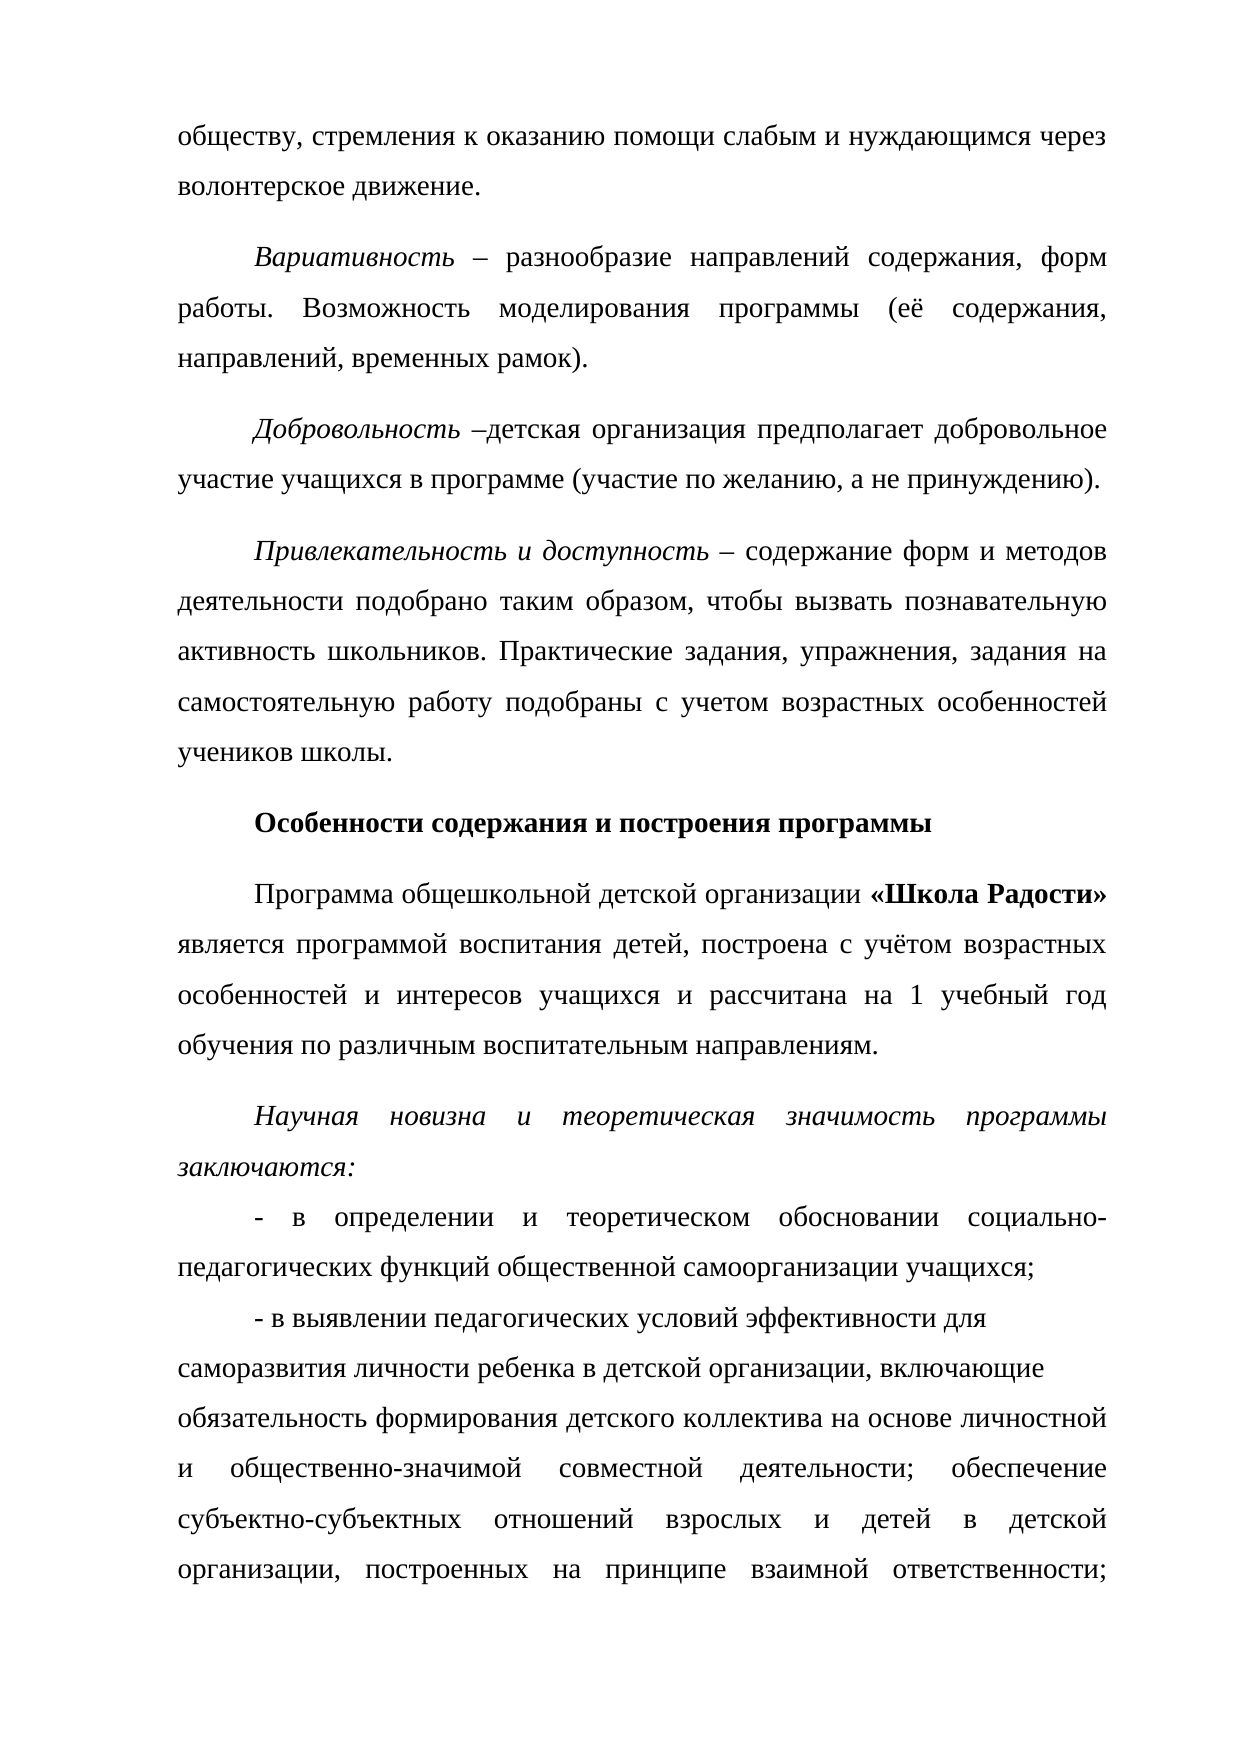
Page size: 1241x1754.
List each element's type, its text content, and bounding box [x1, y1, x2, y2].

text Научная новизна и теоретическая значимость программы заключаются: [177, 1098, 1107, 1182]
text Привлекательность и доступность – содержание форм и методов деятельности подобрано таким образом, чтобы вызвать познавательную активность школьников. Практические задания, упражнения, задания на самостоятельную работу подобраны с учетом возрастных особенностей учеников школы. [177, 533, 1107, 768]
text Программа общешкольной детской организации «Школа Радости» является программой воспитания детей, построена с учётом возрастных особенностей и интересов учащихся и рассчитана на 1 учебный год обучения по различным воспитательным направлениям. [177, 876, 1107, 1061]
text Добровольность –детская организация предполагает добровольное участие учащихся в программе (участие по желанию, а не принуждению). [177, 411, 1107, 495]
text саморазвития личности ребенка в детской организации, включающие [177, 1350, 1107, 1383]
text - в выявлении педагогических условий эффективности для [177, 1300, 1107, 1333]
text Особенности содержания и построения программы [177, 805, 1107, 839]
text Вариативность – разнообразие направлений содержания, форм работы. Возможность моделирования программы (её содержания, направлений, временных рамок). [177, 239, 1107, 374]
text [177, 1400, 1107, 1585]
text - в определении и теоретическом обосновании социально-педагогических функций общественной самоорганизации учащихся; [177, 1199, 1107, 1283]
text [177, 118, 1107, 202]
